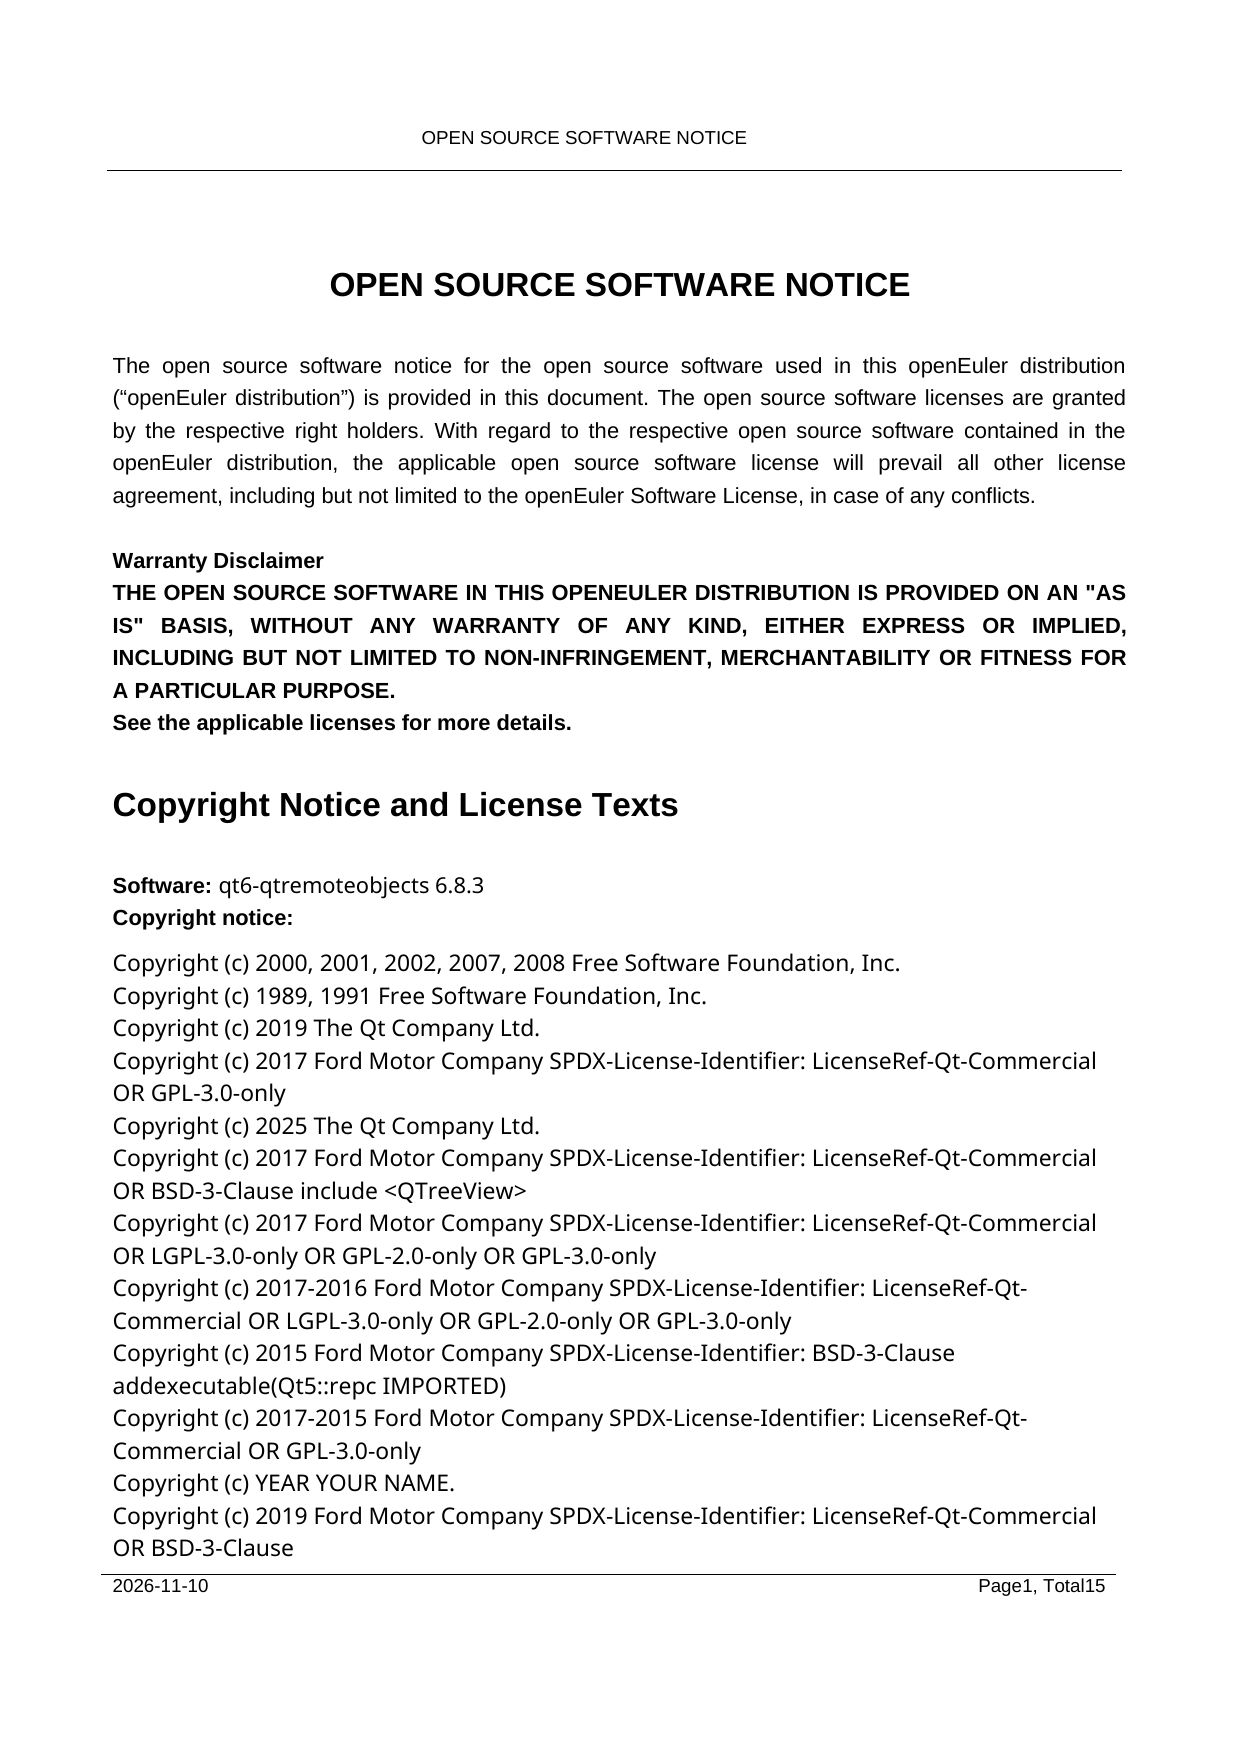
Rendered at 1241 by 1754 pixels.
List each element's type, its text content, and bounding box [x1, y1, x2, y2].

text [112, 947, 1128, 1564]
text THE OPEN SOURCE SOFTWARE IN THIS OPENEULER DISTRIBUTION IS PROVIDED ON AN "AS IS" BASIS, WITHOUT ANY WARRANTY OF ANY KIND, EITHER EXPRESS OR IMPLIED, INCLUDING BUT NOT LIMITED TO NON-INFRINGEMENT, MERCHANTABILITY OR FITNESS FOR A PARTICULAR PURPOSE. See the applicable licenses for more details. [112, 576, 1128, 739]
text Copyright notice: [112, 901, 1128, 934]
text Copyright Notice and License Texts [112, 771, 1128, 836]
title Software: qt6-qtremoteobjects 6.8.3 [112, 869, 1128, 901]
text OPEN SOURCE SOFTWARE NOTICE [112, 251, 1128, 316]
text Warranty Disclaimer [112, 544, 1128, 576]
text The open source software notice for the open source software used in this openEuler distribution (“openEuler distribution”) is provided in this document. The open source software licenses are granted by the respective right holders. With regard to the respective open source software contained in the openEuler distribution, the applicable open source software license will prevail all other license agreement, including but not limited to the openEuler Software License, in case of any conflicts. [112, 349, 1128, 511]
